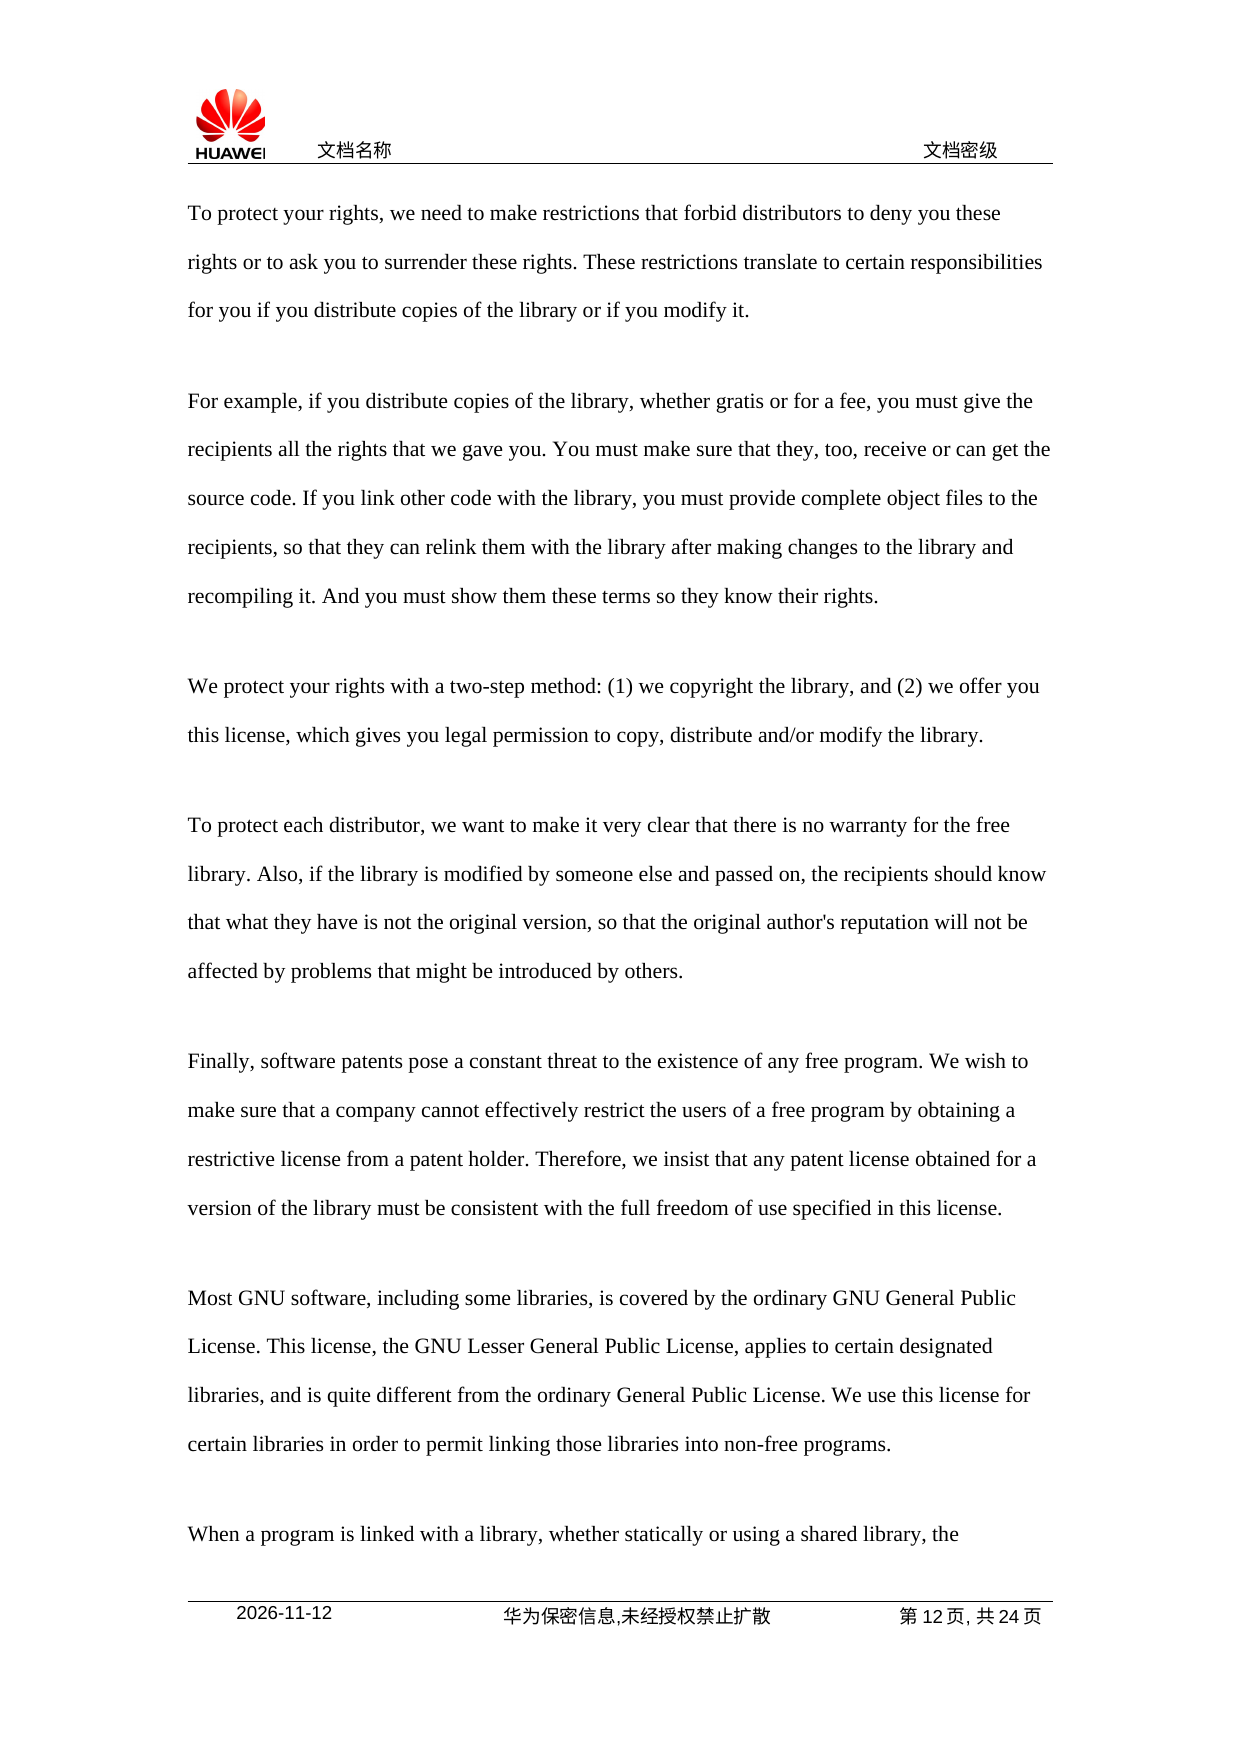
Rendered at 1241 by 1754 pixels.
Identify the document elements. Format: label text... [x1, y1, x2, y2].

text Most GNU software, including some libraries, is covered by the ordinary GNU General Public License. This license, the GNU Lesser General Public License, applies to certain designated libraries, and is quite different from the ordinary General Public License. We use this license for certain libraries in order to permit linking those libraries into non-free programs. [187, 1281, 1053, 1460]
text We protect your rights with a two-step method: (1) we copyright the library, and (2) we offer you this license, which gives you legal permission to copy, distribute and/or modify the library. [187, 669, 1053, 750]
text To protect each distributor, we want to make it very clear that there is no warranty for the free library. Also, if the library is modified by someone else and passed on, the recipients should know that what they have is not the original version, so that the original author's reputation will not be affected by problems that might be introduced by others. [187, 808, 1053, 987]
text For example, if you distribute copies of the library, whether gratis or for a fee, you must give the recipients all the rights that we gave you. You must make sure that they, too, receive or can get the source code. If you link other code with the library, you must provide complete object files to the recipients, so that they can relink them with the library after making changes to the library and recompiling it. And you must show them these terms so they know their rights. [187, 384, 1053, 611]
text Finally, software patents pose a constant threat to the existence of any free program. We wish to make sure that a company cannot effectively restrict the users of a free program by obtaining a restrictive license from a patent holder. Therefore, we insist that any patent license obtained for a version of the library must be consistent with the full freedom of use specified in this license. [187, 1044, 1053, 1223]
picture [196, 89, 265, 159]
text To protect your rights, we need to make restrictions that forbid distributors to deny you these rights or to ask you to surrender these rights. These restrictions translate to certain responsibilities for you if you distribute copies of the library or if you modify it. [187, 196, 1053, 326]
